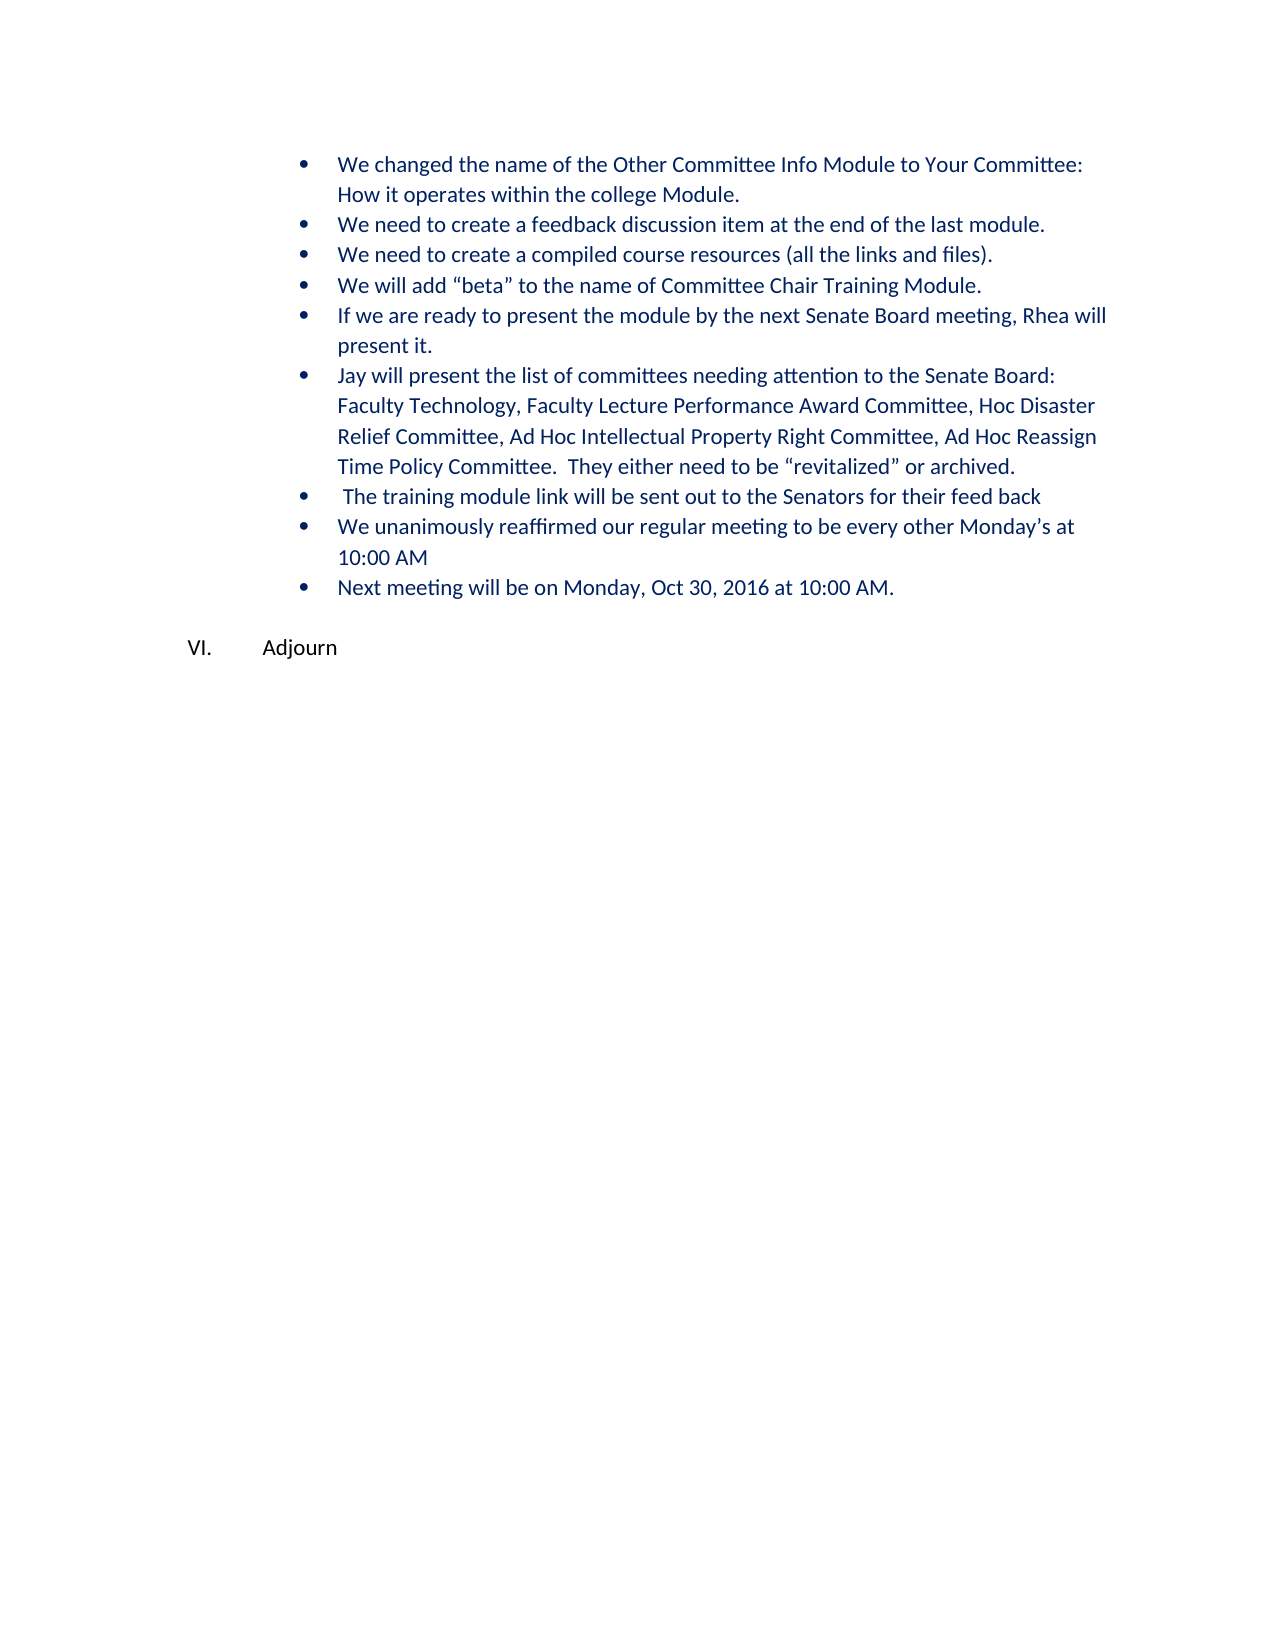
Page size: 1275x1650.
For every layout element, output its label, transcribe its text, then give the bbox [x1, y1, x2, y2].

list We changed the name of the Other Committee Info Module to Your Committee: How it operates within the college Module. [300, 150, 1125, 208]
list We will add “beta” to the name of Committee Chair Training Module. [300, 271, 1125, 299]
list Next meeting will be on Monday, Oct 30, 2016 at 10:00 AM. [300, 573, 1125, 601]
list We need to create a compiled course resources (all the links and files). [300, 241, 1125, 269]
list Adjourn [187, 633, 1125, 661]
list We need to create a feedback discussion item at the end of the last module. [300, 210, 1125, 238]
list Jay will present the list of committees needing attention to the Senate Board: Faculty Technology, Faculty Lecture Performance Award Committee, Hoc Disaster Relief Committee, Ad Hoc Intellectual Property Right Committee, Ad Hoc Reassign Time Policy Committee. They either need to be “revitalized” or archived. [300, 361, 1125, 480]
list The training module link will be sent out to the Senators for their feed back [300, 482, 1125, 510]
list If we are ready to present the module by the next Senate Board meeting, Rhea will present it. [300, 301, 1125, 359]
list We unanimously reaffirmed our regular meeting to be every other Monday’s at 10:00 AM [300, 512, 1125, 571]
